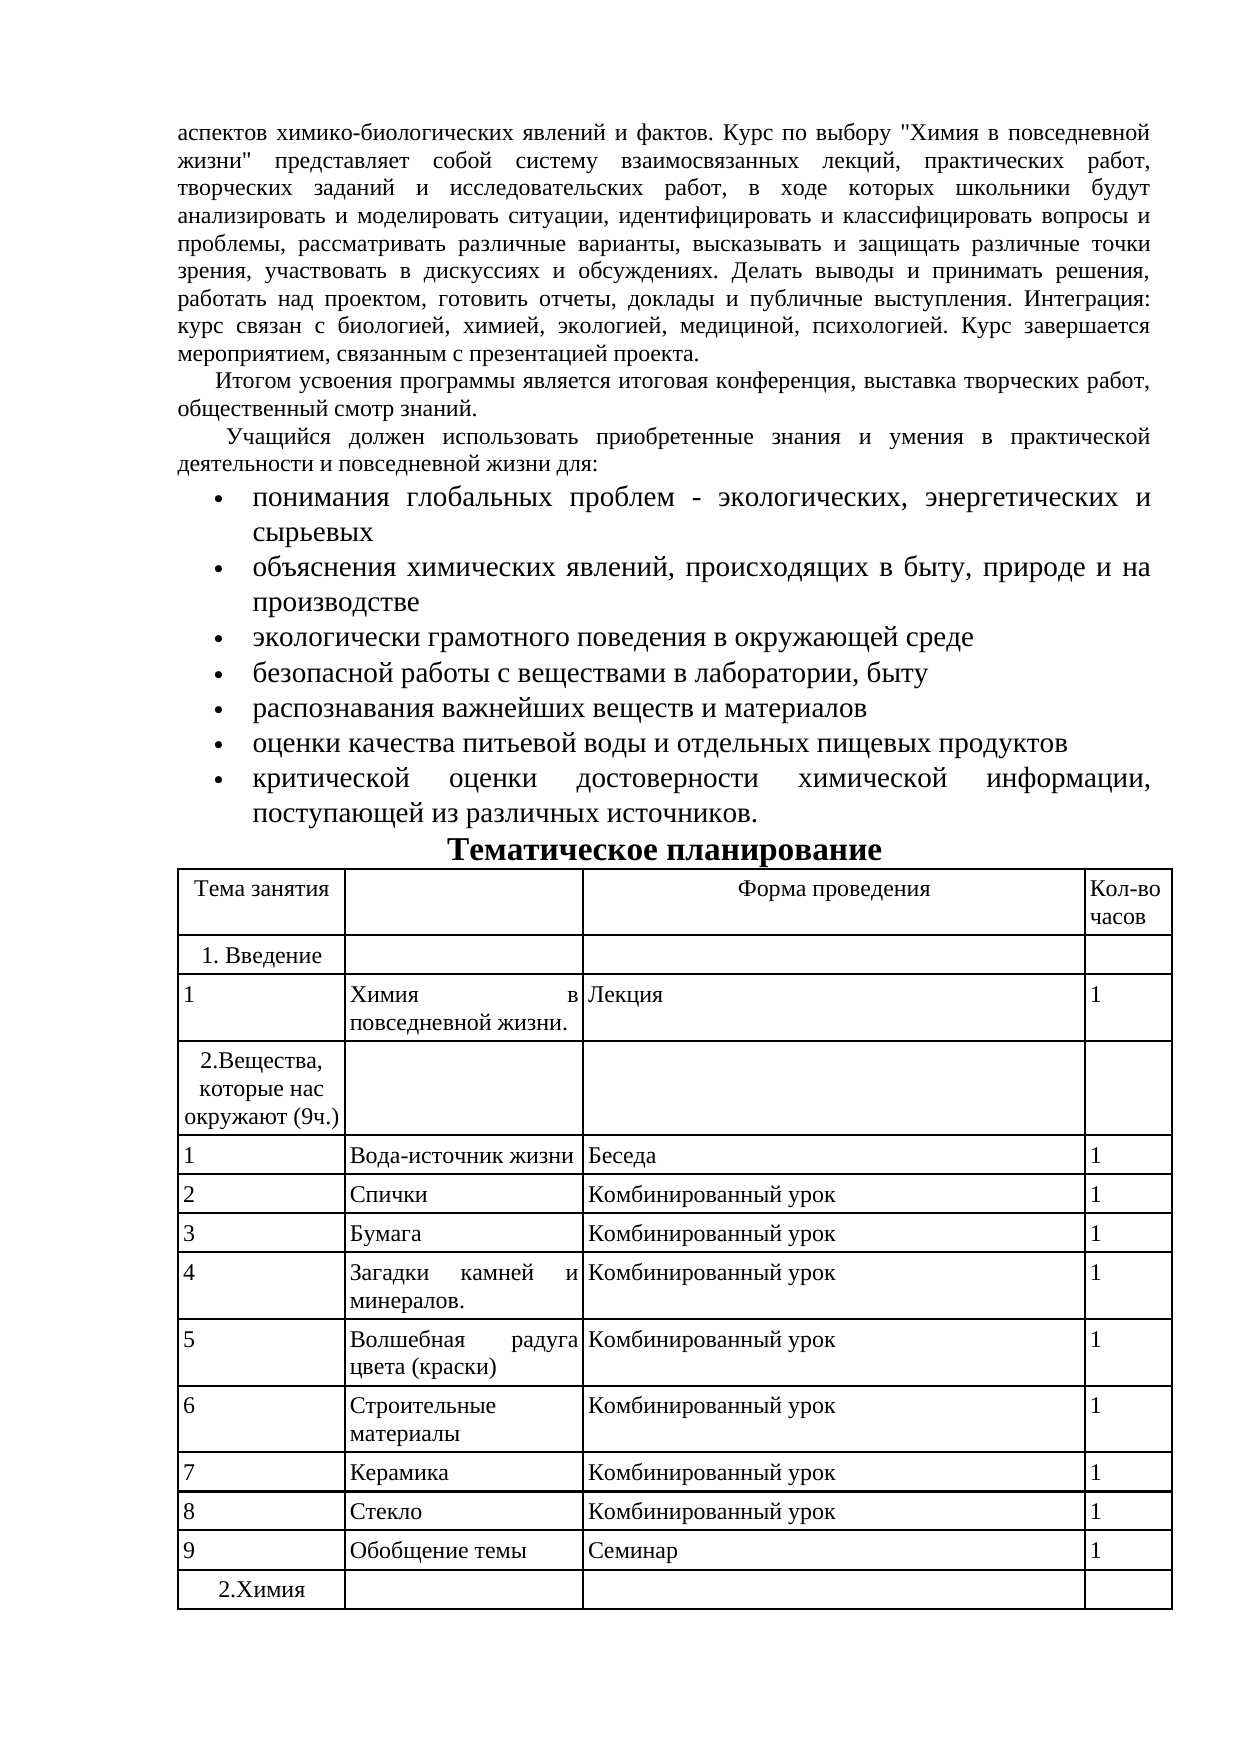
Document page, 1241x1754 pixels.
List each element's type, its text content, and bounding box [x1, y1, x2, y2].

table_cell Строительные материалы [346, 1387, 582, 1451]
table_cell [346, 936, 582, 973]
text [177, 118, 1152, 367]
table_cell 1 [1086, 1136, 1171, 1173]
table_cell Спички [346, 1175, 582, 1212]
table_cell Комбинированный урок [584, 1387, 1084, 1451]
table_cell Комбинированный урок [584, 1493, 1084, 1529]
table_cell Обобщение темы [346, 1531, 582, 1568]
list распознавания важнейших веществ и материалов [215, 688, 1152, 723]
table_header [346, 870, 582, 934]
list экологически грамотного поведения в окружающей среде [215, 618, 1152, 653]
table_cell Химия в повседневной жизни. [346, 975, 582, 1040]
table_cell Лекция [584, 975, 1084, 1040]
list объяснения химических явлений, происходящих в быту, природе и на производстве [215, 547, 1152, 618]
table_cell 1 [1086, 1320, 1171, 1384]
table_cell 9 [179, 1531, 344, 1568]
table_cell 1 [1086, 1175, 1171, 1212]
table_cell 1 [1086, 1531, 1171, 1568]
table_cell 1 [1086, 975, 1171, 1040]
table_cell Беседа [584, 1136, 1084, 1173]
list понимания глобальных проблем - экологических, энергетических и сырьевых [215, 477, 1152, 547]
table_cell 1 [1086, 1493, 1171, 1529]
table_cell [584, 1042, 1084, 1134]
table_cell 3 [179, 1214, 344, 1251]
table_cell 2 [179, 1175, 344, 1212]
table_cell 5 [179, 1320, 344, 1384]
table_cell 1 [1086, 1214, 1171, 1251]
text Итогом усвоения программы является итоговая конференция, выставка творческих работ, общественный смотр знаний. [177, 367, 1152, 422]
table_cell Вода-источник жизни [346, 1136, 582, 1173]
table_cell 1 [1086, 1387, 1171, 1451]
table_cell Семинар [584, 1531, 1084, 1568]
table_cell Комбинированный урок [584, 1253, 1084, 1318]
table_cell 7 [179, 1453, 344, 1490]
table_cell Керамика [346, 1453, 582, 1490]
table_cell Комбинированный урок [584, 1453, 1084, 1490]
table_cell 1 [1086, 1453, 1171, 1490]
list безопасной работы с веществами в лаборатории, быту [215, 653, 1152, 688]
table_cell 1 [179, 1136, 344, 1173]
table_cell Комбинированный урок [584, 1175, 1084, 1212]
table_cell Загадки камней и минералов. [346, 1253, 582, 1318]
table_cell [1086, 936, 1171, 973]
table_cell 1 [1086, 1253, 1171, 1318]
table_cell Комбинированный урок [584, 1320, 1084, 1384]
table_cell Комбинированный урок [584, 1214, 1084, 1251]
table_cell 1 [179, 975, 344, 1040]
table_cell Стекло [346, 1493, 582, 1529]
table_cell [1086, 1042, 1171, 1134]
table_cell [346, 1042, 582, 1134]
table_cell 2.Химия стирки (6ч) [179, 1571, 344, 1607]
table_cell 8 [179, 1493, 344, 1529]
table_cell Бумага [346, 1214, 582, 1251]
table_cell 1. Введение [179, 936, 344, 973]
table_header Кол-во часов [1086, 870, 1171, 934]
table_cell 6 [179, 1387, 344, 1451]
table_cell [584, 936, 1084, 973]
list критической оценки достоверности химической информации, поступающей из различных источников. [215, 759, 1152, 829]
table_cell 2.Вещества, которые нас окружают (9ч.) [179, 1042, 344, 1134]
table_cell [584, 1571, 1084, 1607]
table_header Тема занятия [179, 870, 344, 934]
table_cell 4 [179, 1253, 344, 1318]
table_header Форма проведения [584, 870, 1084, 934]
table_cell Волшебная радуга цвета (краски) [346, 1320, 582, 1384]
list оценки качества питьевой воды и отдельных пищевых продуктов [215, 723, 1152, 759]
table_cell [1086, 1571, 1171, 1607]
text Тематическое планирование [177, 829, 1152, 867]
table_cell [346, 1571, 582, 1607]
text Учащийся должен использовать приобретенные знания и умения в практической деятельности и повседневной жизни для: [177, 422, 1152, 477]
